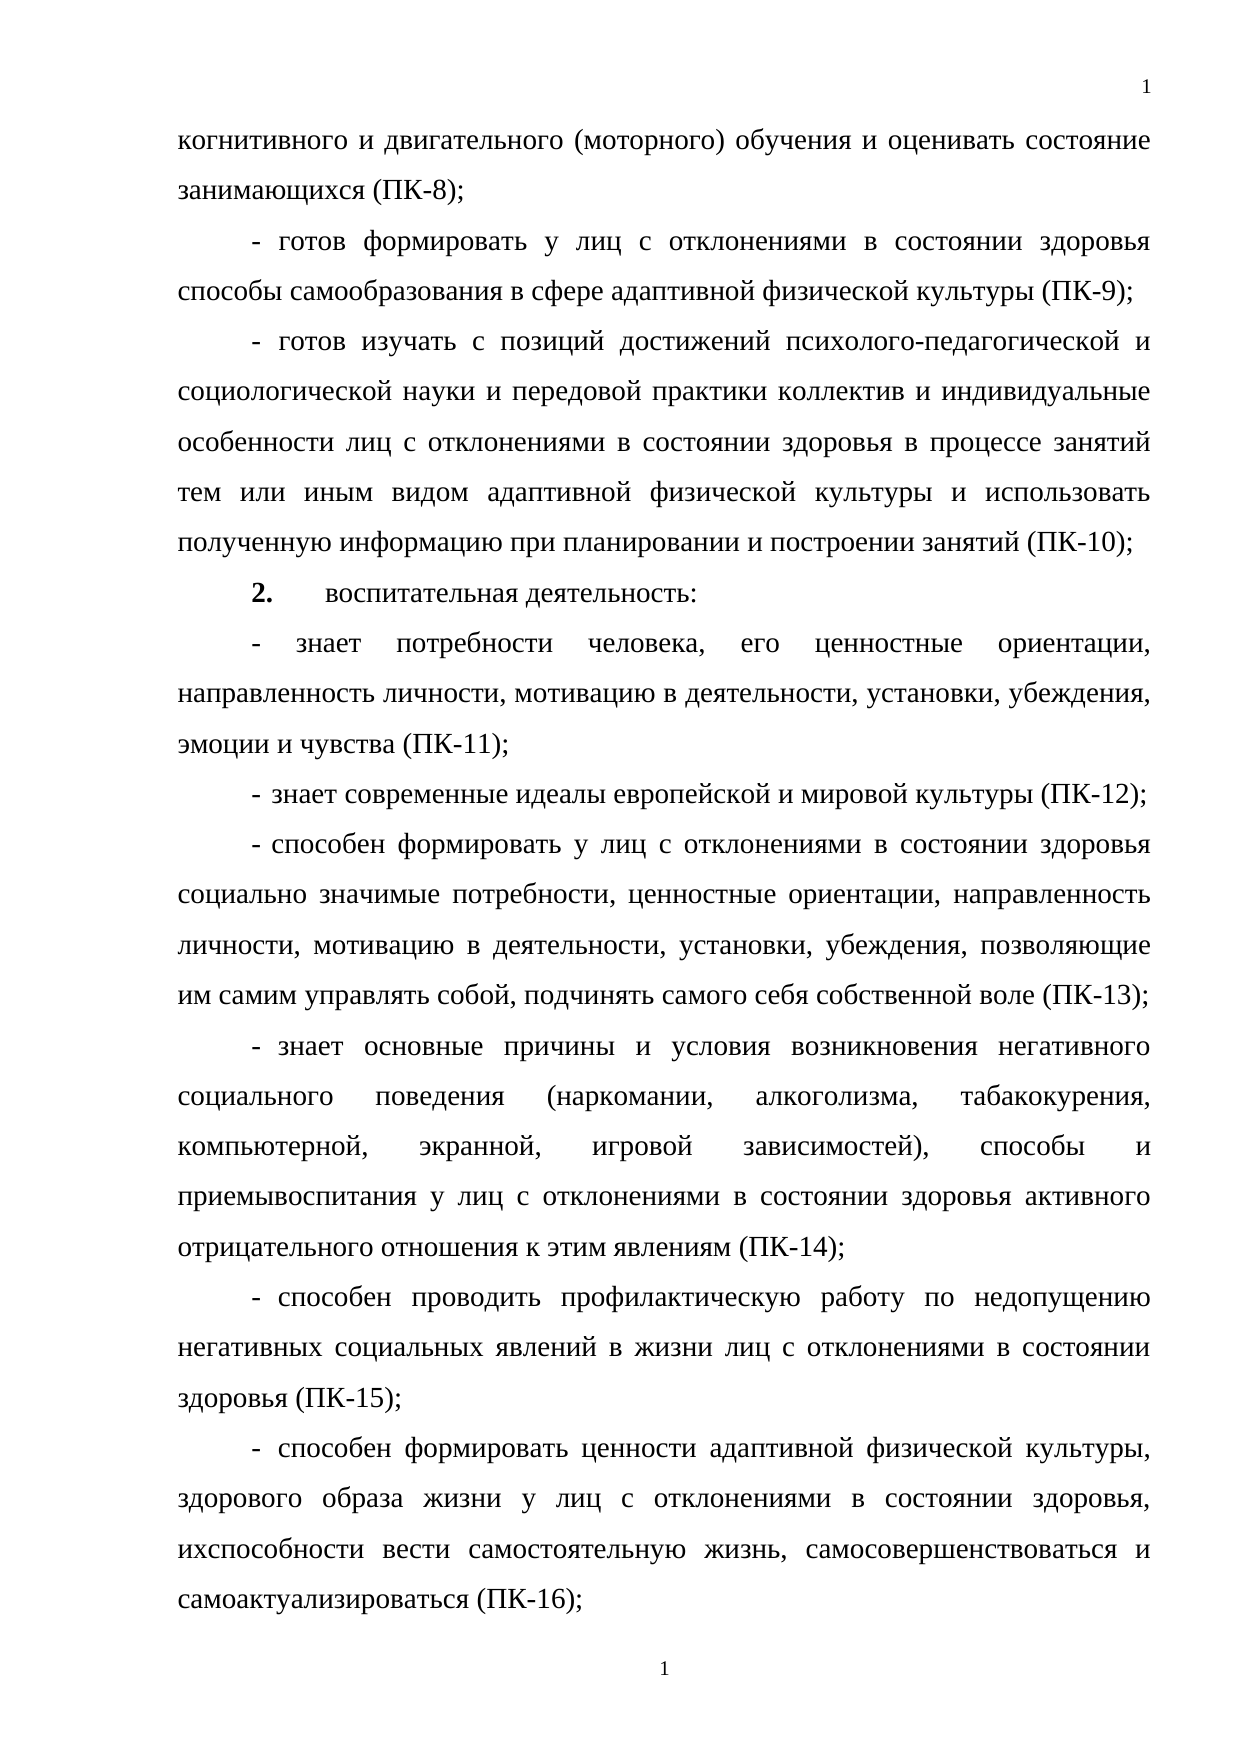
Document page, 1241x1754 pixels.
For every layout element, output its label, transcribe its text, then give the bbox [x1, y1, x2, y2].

list готов изучать с позиций достижений психолого-педагогической и социологической науки и передовой практики коллектив и индивидуальные особенности лиц с отклонениями в состоянии здоровья в процессе занятий тем или иным видом адаптивной физической культуры и использовать полученную информацию при планировании и построении занятий (ПК-10); [177, 323, 1152, 558]
list способен формировать у лиц с отклонениями в состоянии здоровья социально значимые потребности, ценностные ориентации, направленность личности, мотивацию в деятельности, установки, убеждения, позволяющие им самим управлять собой, подчинять самого себя собственной воле (ПК-13); [177, 826, 1152, 1011]
list готов формировать у лиц с отклонениями в состоянии здоровья способы самообразования в сфере адаптивной физической культуры (ПК-9); [177, 223, 1152, 306]
list способен проводить профилактическую работу по недопущению негативных социальных явлений в жизни лиц с отклонениями в состоянии здоровья (ПК-15); [177, 1279, 1152, 1413]
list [177, 122, 1152, 206]
list способен формировать ценности адаптивной физической культуры, здорового образа жизни у лиц с отклонениями в состоянии здоровья, ихспособности вести самостоятельную жизнь, самосовершенствоваться и самоактуализироваться (ПК-16); [177, 1430, 1152, 1614]
list знает основные причины и условия возникновения негативного социального поведения (наркомании, алкоголизма, табакокурения, компьютерной, экранной, игровой зависимостей), способы и приемывоспитания у лиц с отклонениями в состоянии здоровья активного отрицательного отношения к этим явлениям (ПК-14); [177, 1028, 1152, 1262]
text - знает потребности человека, его ценностные ориентации, направленность личности, мотивацию в деятельности, установки, убеждения, эмоции и чувства (ПК-11); [177, 625, 1152, 759]
list воспитательная деятельность: [177, 575, 1152, 608]
list знает современные идеалы европейской и мировой культуры (ПК-12); [177, 776, 1152, 809]
